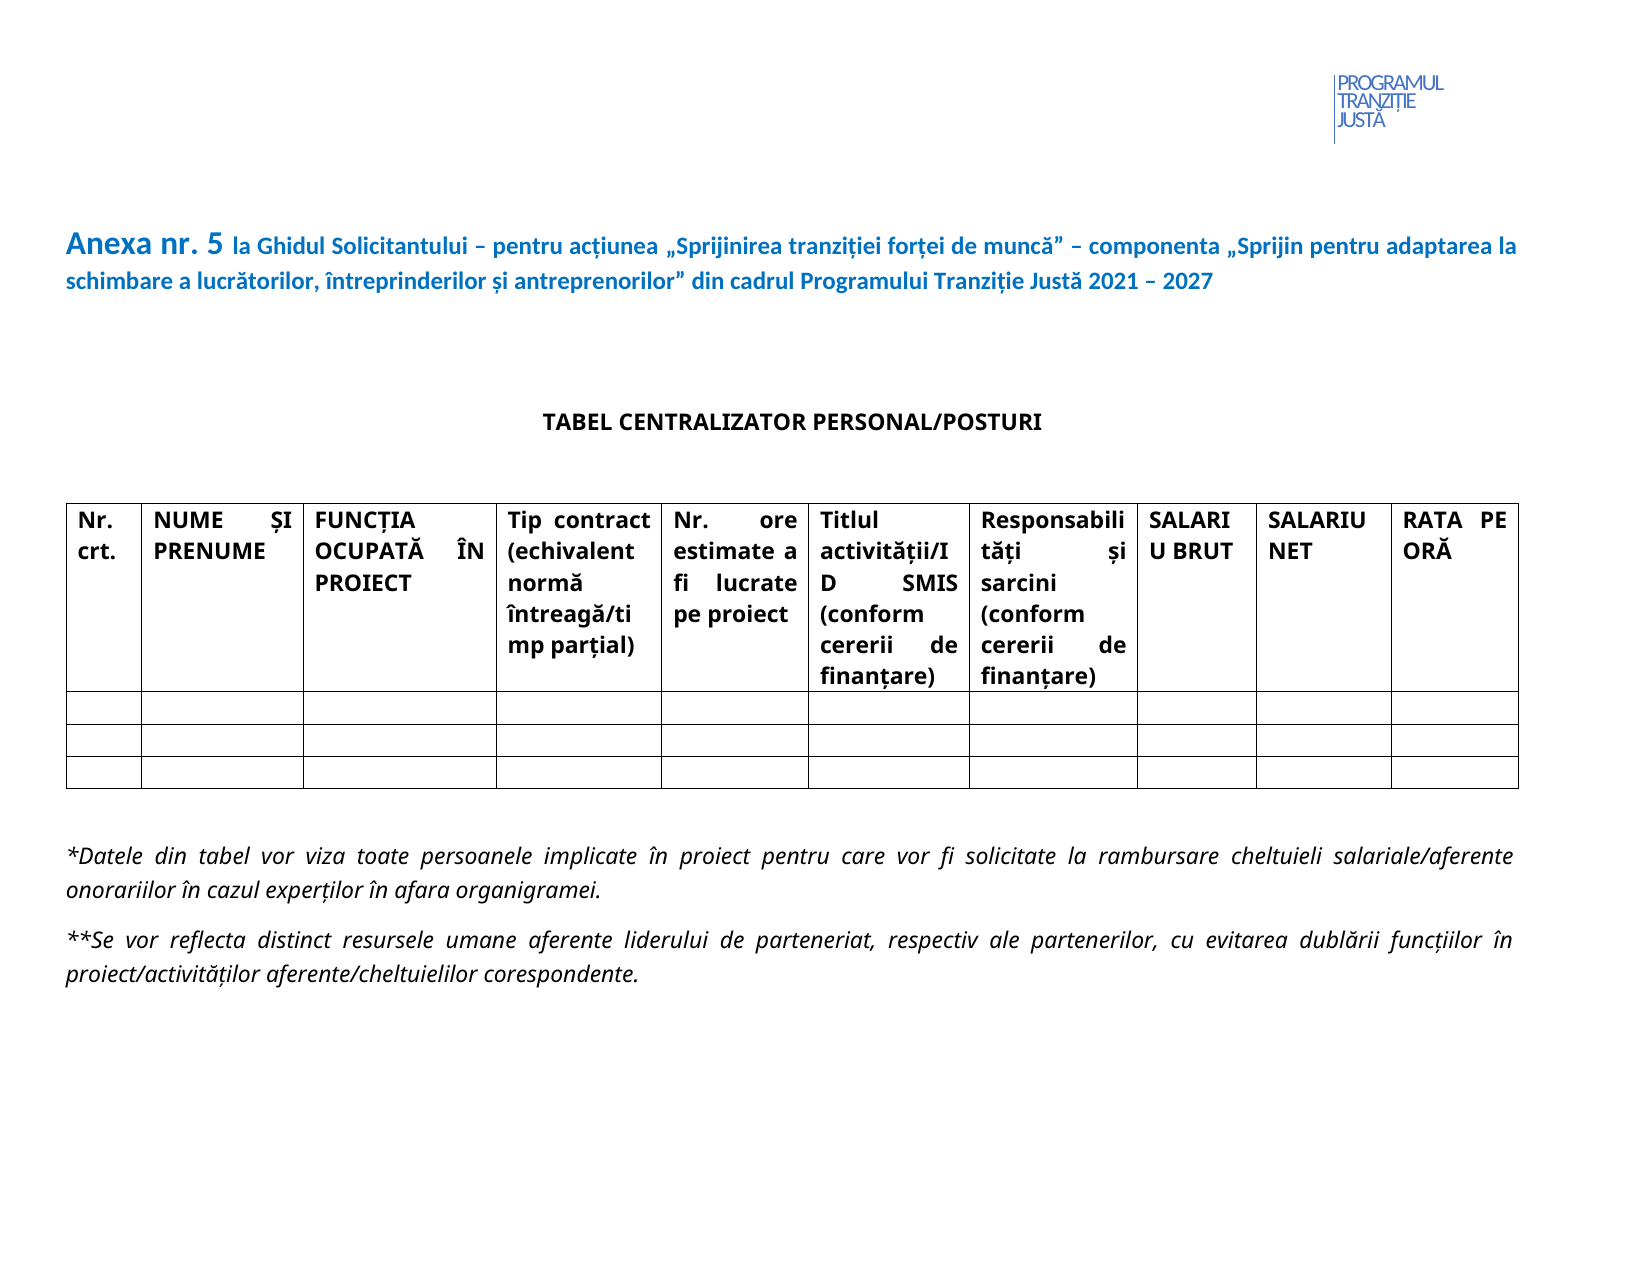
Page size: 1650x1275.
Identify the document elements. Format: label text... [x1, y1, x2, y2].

table_cell [497, 757, 661, 788]
table_cell [67, 757, 141, 788]
text **Se vor reflecta distinct resursele umane aferente liderului de parteneriat, respectiv ale partenerilor, cu evitarea dublării funcțiilor în proiect/activităților aferente/cheltuielilor corespondente. [66, 924, 1519, 989]
table_cell [497, 725, 661, 756]
text TABEL CENTRALIZATOR PERSONAL/POSTURI [66, 406, 1519, 437]
table_cell [1138, 692, 1256, 724]
table_cell [809, 725, 969, 756]
table_cell [662, 692, 808, 724]
table_cell [142, 725, 303, 756]
table_cell [304, 725, 496, 756]
table_cell [67, 725, 141, 756]
table_cell [304, 692, 496, 724]
table_cell [1138, 725, 1256, 756]
table_header Nr. crt. [67, 504, 141, 691]
table_cell [1392, 725, 1518, 756]
table_cell [1257, 692, 1391, 724]
table_header Titlul activității/ID SMIS (conform cererii de finanțare) [809, 504, 969, 691]
table_cell [809, 692, 969, 724]
table_cell [1257, 725, 1391, 756]
table_cell [662, 757, 808, 788]
table_header NUME ȘI PRENUME [142, 504, 303, 691]
table_cell [970, 725, 1137, 756]
table_cell [1257, 757, 1391, 788]
table_cell [142, 757, 303, 788]
table_header SALARIU BRUT [1138, 504, 1256, 691]
table_cell [662, 725, 808, 756]
table_cell [1138, 757, 1256, 788]
table_cell [304, 757, 496, 788]
table_cell [142, 692, 303, 724]
table_cell [1392, 757, 1518, 788]
table_cell [809, 757, 969, 788]
table_cell [497, 692, 661, 724]
table_cell [970, 757, 1137, 788]
table_header SALARIU NET [1257, 504, 1391, 691]
text *Datele din tabel vor viza toate persoanele implicate în proiect pentru care vor fi solicitate la rambursare cheltuieli salariale/aferente onorariilor în cazul experților în afara organigramei. [66, 840, 1519, 905]
table_header Nr. ore estimate a fi lucrate pe proiect [662, 504, 808, 691]
table_cell [67, 692, 141, 724]
table_header RATA PE ORĂ [1392, 504, 1518, 691]
table_header FUNCȚIA OCUPATĂ ÎN PROIECT [304, 504, 496, 691]
table_header Tip contract (echivalent normă întreagă/timp parțial) [497, 504, 661, 691]
text Anexa nr. 5 la Ghidul Solicitantului – pentru acțiunea „Sprijinirea tranziției forței de muncă” – componenta „Sprijin pentru adaptarea la schimbare a lucrătorilor, întreprinderilor și antreprenorilor” din cadrul Programului Tranziție Justă 2021 – 2027 [66, 222, 1519, 295]
table_header Responsabilități și sarcini (conform cererii de finanțare) [970, 504, 1137, 691]
table_cell [1392, 692, 1518, 724]
table_cell [970, 692, 1137, 724]
